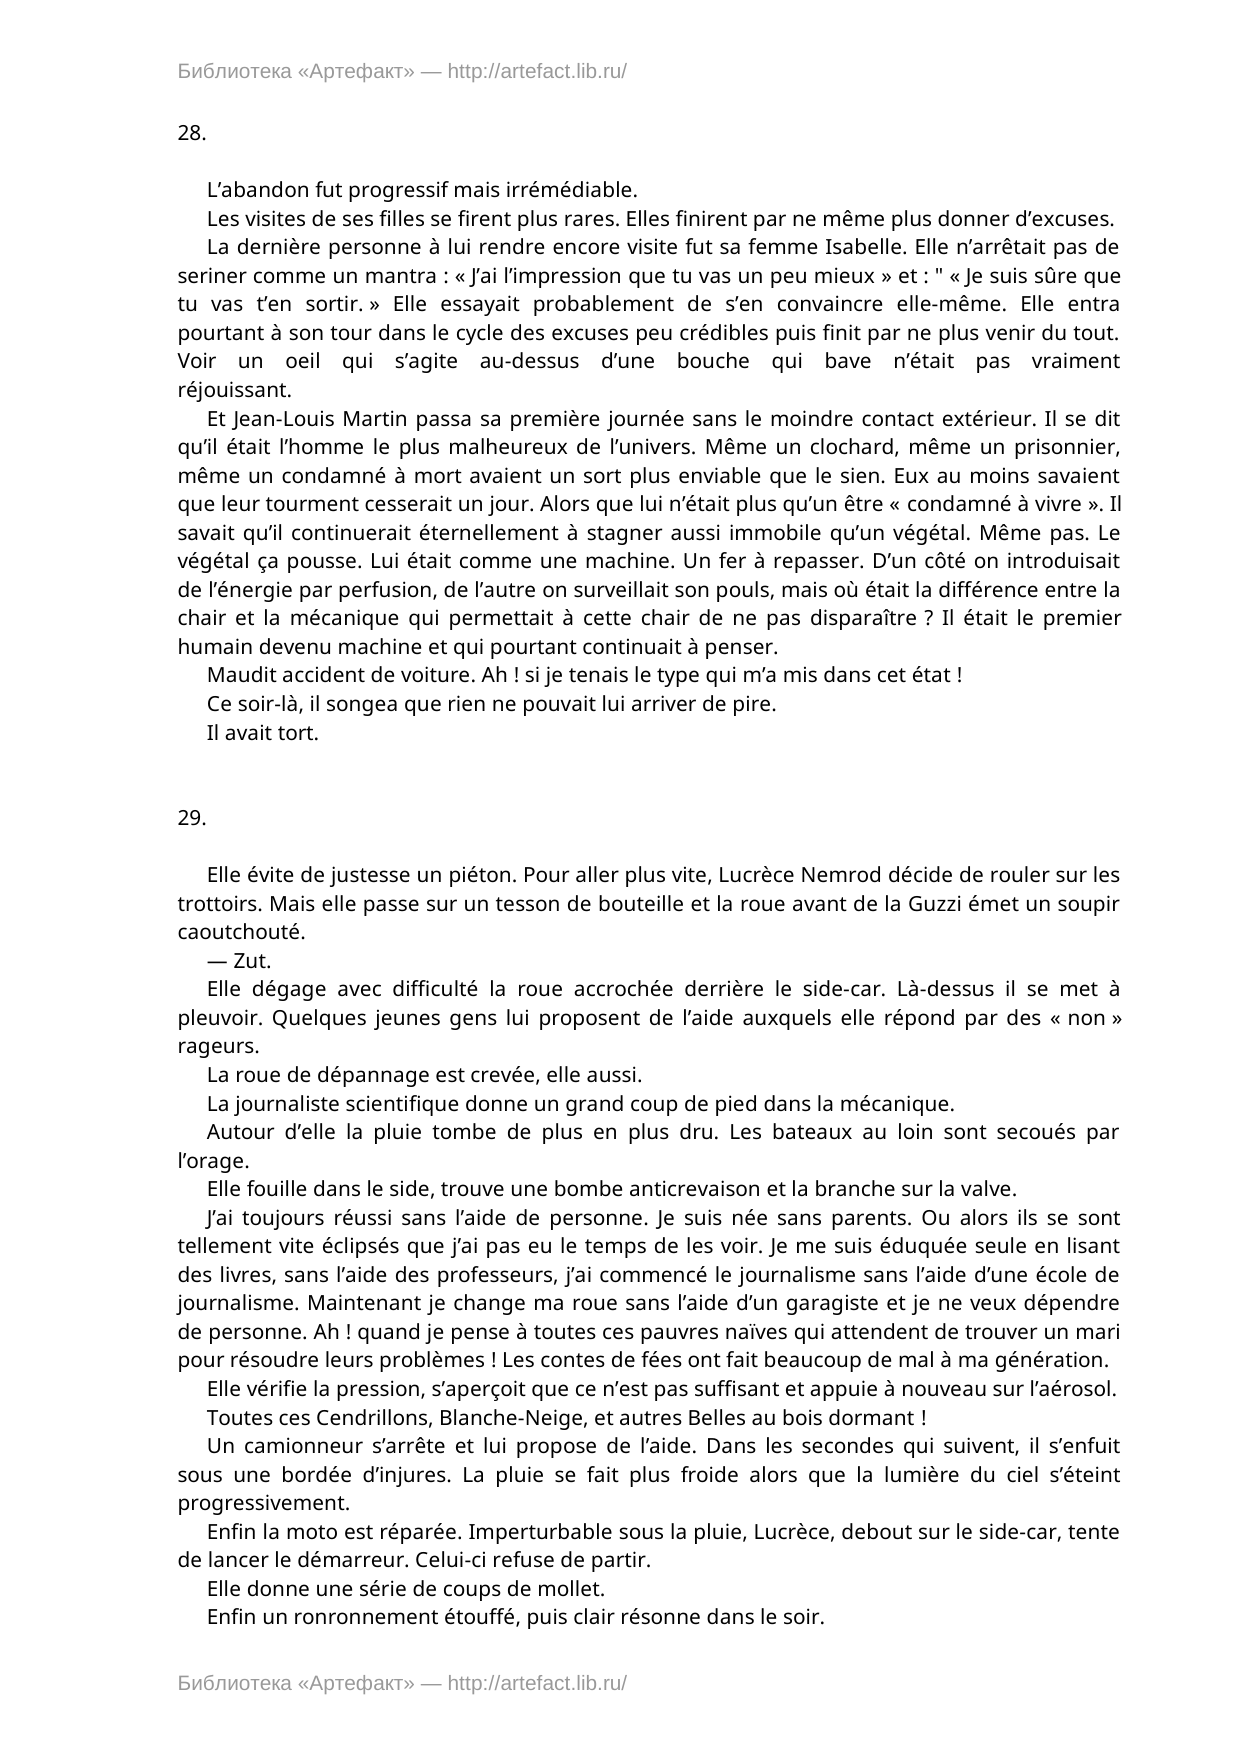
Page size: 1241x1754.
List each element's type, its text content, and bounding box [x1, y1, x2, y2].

text — Zut. [177, 946, 1122, 974]
text Ce soir-là, il songea que rien ne pouvait lui arriver de pire. [177, 689, 1122, 717]
text La journaliste scientifique donne un grand coup de pied dans la mécanique. [177, 1088, 1122, 1117]
text Elle vérifie la pression, s’aperçoit que ce n’est pas suffisant et appuie à nouveau sur l’aérosol. [177, 1374, 1122, 1402]
text Autour d’elle la pluie tombe de plus en plus dru. Les bateaux au loin sont secoués par l’orage. [177, 1117, 1122, 1174]
text Toutes ces Cendrillons, Blanche-Neige, et autres Belles au bois dormant ! [177, 1402, 1122, 1431]
text Et Jean-Louis Martin passa sa première journée sans le moindre contact extérieur. Il se dit qu’il était l’homme le plus malheureux de l’univers. Même un clochard, même un prisonnier, même un condamné à mort avaient un sort plus enviable que le sien. Eux au moins savaient que leur tourment cesserait un jour. Alors que lui n’était plus qu’un être « condamné à vivre ». Il savait qu’il continuerait éternellement à stagner aussi immobile qu’un végétal. Même pas. Le végétal ça pousse. Lui était comme une machine. Un fer à repasser. D’un côté on introduisait de l’énergie par perfusion, de l’autre on surveillait son pouls, mais où était la différence entre la chair et la mécanique qui permettait à cette chair de ne pas disparaître ? Il était le premier humain devenu machine et qui pourtant continuait à penser. [177, 403, 1122, 660]
text Elle évite de justesse un piéton. Pour aller plus vite, Lucrèce Nemrod décide de rouler sur les trottoirs. Mais elle passe sur un tesson de bouteille et la roue avant de la Guzzi émet un soupir caoutchouté. [177, 860, 1122, 946]
text 29. [177, 803, 1122, 832]
text Enfin un ronronnement étouffé, puis clair résonne dans le soir. [177, 1602, 1122, 1631]
text Un camionneur s’arrête et lui propose de l’aide. Dans les secondes qui suivent, il s’enfuit sous une bordée d’injures. La pluie se fait plus froide alors que la lumière du ciel s’éteint progressivement. [177, 1431, 1122, 1517]
text Les visites de ses filles se firent plus rares. Elles finirent par ne même plus donner d’excuses. [177, 204, 1122, 232]
text La roue de dépannage est crevée, elle aussi. [177, 1060, 1122, 1088]
text Il avait tort. [177, 717, 1122, 746]
text Maudit accident de voiture. Ah ! si je tenais le type qui m’a mis dans cet état ! [177, 660, 1122, 689]
text La dernière personne à lui rendre encore visite fut sa femme Isabelle. Elle n’arrêtait pas de seriner comme un mantra : « J’ai l’impression que tu vas un peu mieux » et : " « Je suis sûre que tu vas t’en sortir. » Elle essayait probablement de s’en convaincre elle-même. Elle entra pourtant à son tour dans le cycle des excuses peu crédibles puis finit par ne plus venir du tout. Voir un oeil qui s’agite au-dessus d’une bouche qui bave n’était pas vraiment réjouissant. [177, 232, 1122, 403]
text Elle donne une série de coups de mollet. [177, 1574, 1122, 1602]
text L’abandon fut progressif mais irrémédiable. [177, 175, 1122, 204]
text Elle dégage avec difficulté la roue accrochée derrière le side-car. Là-dessus il se met à pleuvoir. Quelques jeunes gens lui proposent de l’aide auxquels elle répond par des « non » rageurs. [177, 974, 1122, 1060]
text Enfin la moto est réparée. Imperturbable sous la pluie, Lucrèce, debout sur le side-car, tente de lancer le démarreur. Celui-ci refuse de partir. [177, 1517, 1122, 1574]
text Elle fouille dans le side, trouve une bombe anticrevaison et la branche sur la valve. [177, 1174, 1122, 1203]
text 28. [177, 118, 1122, 147]
text J’ai toujours réussi sans l’aide de personne. Je suis née sans parents. Ou alors ils se sont tellement vite éclipsés que j’ai pas eu le temps de les voir. Je me suis éduquée seule en lisant des livres, sans l’aide des professeurs, j’ai commencé le journalisme sans l’aide d’une école de journalisme. Maintenant je change ma roue sans l’aide d’un garagiste et je ne veux dépendre de personne. Ah ! quand je pense à toutes ces pauvres naïves qui attendent de trouver un mari pour résoudre leurs problèmes ! Les contes de fées ont fait beaucoup de mal à ma génération. [177, 1203, 1122, 1374]
